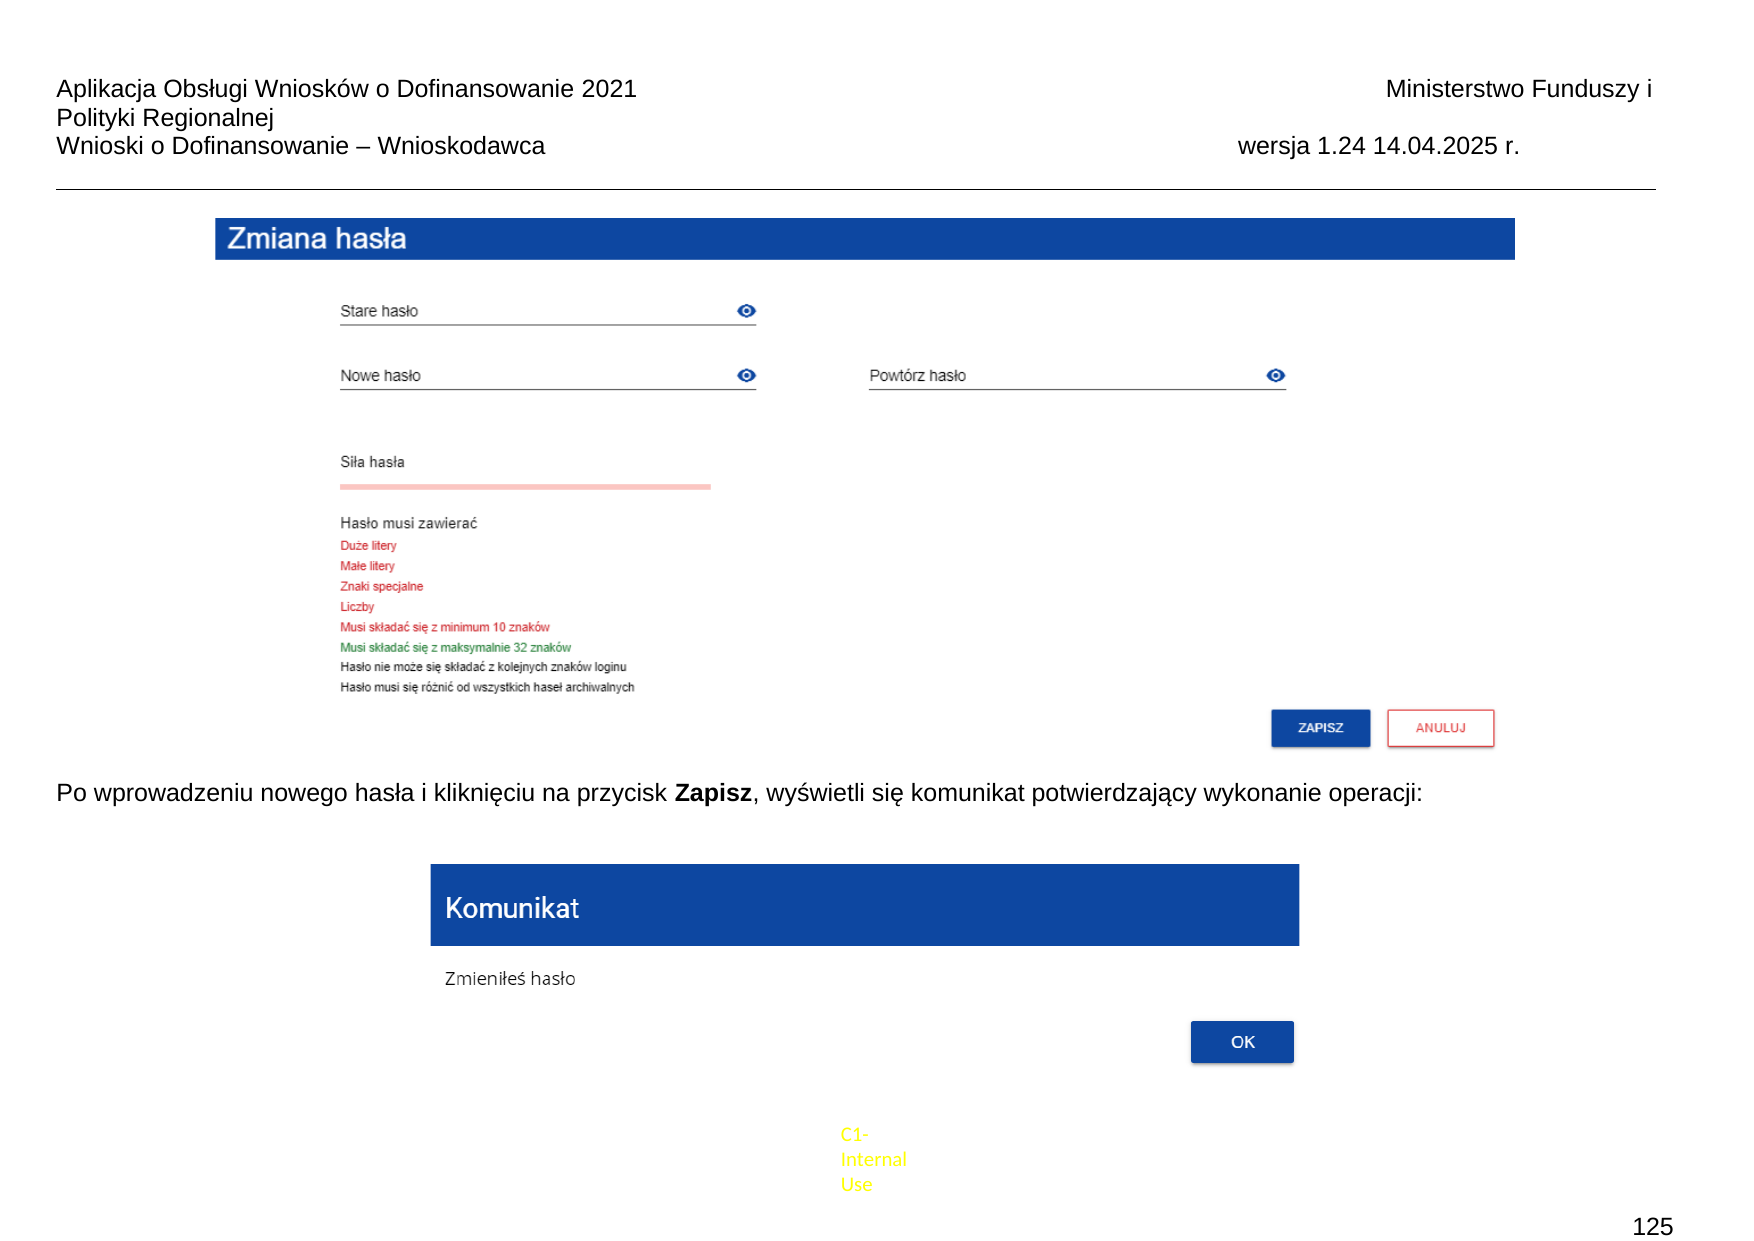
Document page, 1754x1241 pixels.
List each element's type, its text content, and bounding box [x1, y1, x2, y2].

text Po wprowadzeniu nowego hasła i kliknięciu na przycisk Zapisz, wyświetli się komunikat potwierdzający wykonanie operacji: [56, 778, 1674, 807]
picture [215, 218, 1515, 764]
picture [430, 864, 1300, 1070]
